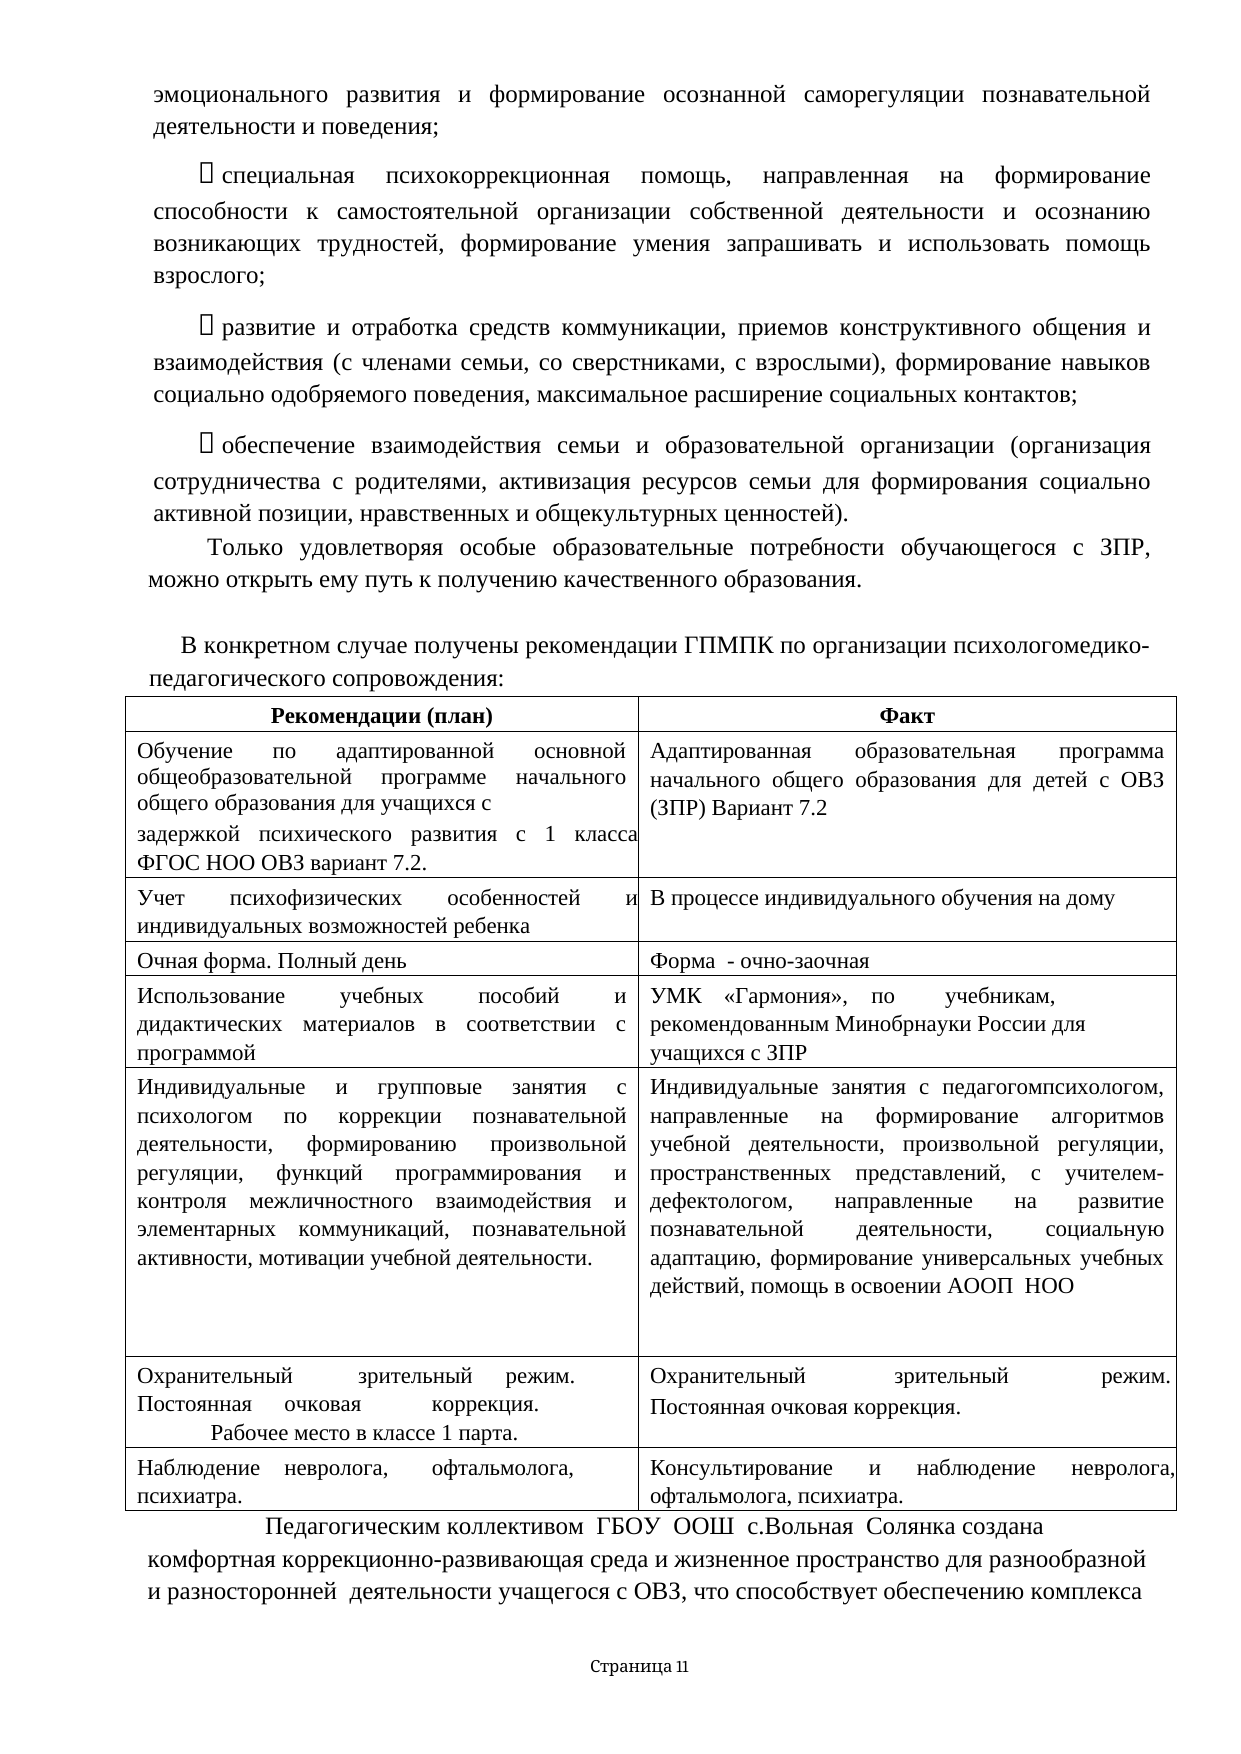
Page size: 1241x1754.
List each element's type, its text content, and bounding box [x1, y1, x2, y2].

table_header Рекомендации (план) [126, 697, 638, 731]
table_cell УМК «Гармония», по учебникам, рекомендованным Минобрнауки России для учащихся с ЗПР [639, 976, 1176, 1067]
text Только удовлетворяя особые образовательные потребности обучающегося с ЗПР, можно открыть ему путь к получению качественного образования. [148, 532, 1152, 592]
table_cell Форма - очно-заочная [639, 942, 1176, 975]
table_cell Консультирование и наблюдение невролога, офтальмолога, психиатра. [639, 1448, 1176, 1510]
table_header Факт [639, 697, 1176, 731]
table_cell Учет психофизических особенностей и индивидуальных возможностей ребенка [126, 878, 638, 941]
table_cell Адаптированная образовательная программа начального общего образования для детей с ОВЗ (ЗПР) Вариант 7.2 [639, 732, 1176, 877]
table_cell Индивидуальные и групповые занятия с психологом по коррекции познавательной деятельности, формированию произвольной регуляции, функций программирования и контроля межличностного взаимодействия и элементарных коммуникаций, познавательной активности, мотивации учебной деятельности. [126, 1068, 638, 1356]
table_cell Индивидуальные занятия с педагогомпсихологом, направленные на формирование алгоритмов учебной деятельности, произвольной регуляции, пространственных представлений, с учителем-дефектологом, направленные на развитие познавательной деятельности, социальную адаптацию, формирование универсальных учебных действий, помощь в освоении АООП НОО [639, 1068, 1176, 1356]
text В конкретном случае получены рекомендации ГПМПК по организации психологомедико-педагогического сопровождения: [148, 630, 1152, 691]
table_cell Охранительный зрительный режим. Постоянная очковая коррекция. Рабочее место в классе 1 парта. [126, 1357, 638, 1447]
table_cell Очная форма. Полный день [126, 942, 638, 975]
table_cell Наблюдение невролога, офтальмолога, психиатра. [126, 1448, 638, 1510]
list обеспечение взаимодействия семьи и образовательной организации (организация сотрудничества с родителями, активизация ресурсов семьи для формирования социально активной позиции, нравственных и общекультурных ценностей). [153, 423, 1152, 527]
table_cell Использование учебных пособий и дидактических материалов в соответствии с программой [126, 976, 638, 1067]
table_cell Охранительный зрительный режим. Постоянная очковая коррекция. [639, 1357, 1176, 1447]
list специальная психокоррекционная помощь, направленная на формирование способности к самостоятельной организации собственной деятельности и осознанию возникающих трудностей, формирование умения запрашивать и использовать помощь взрослого; [153, 153, 1152, 289]
table_cell Обучение по адаптированной основной общеобразовательной программе начального общего образования для учащихся с задержкой психического развития с 1 класса ФГОС НОО ОВЗ вариант 7.2. [126, 732, 638, 877]
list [153, 79, 1152, 140]
table_cell В процессе индивидуального обучения на дому [639, 878, 1176, 941]
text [146, 1511, 1152, 1605]
list развитие и отработка средств коммуникации, приемов конструктивного общения и взаимодействия (с членами семьи, со сверстниками, с взрослыми), формирование навыков социально одобряемого поведения, максимальное расширение социальных контактов; [153, 304, 1152, 408]
